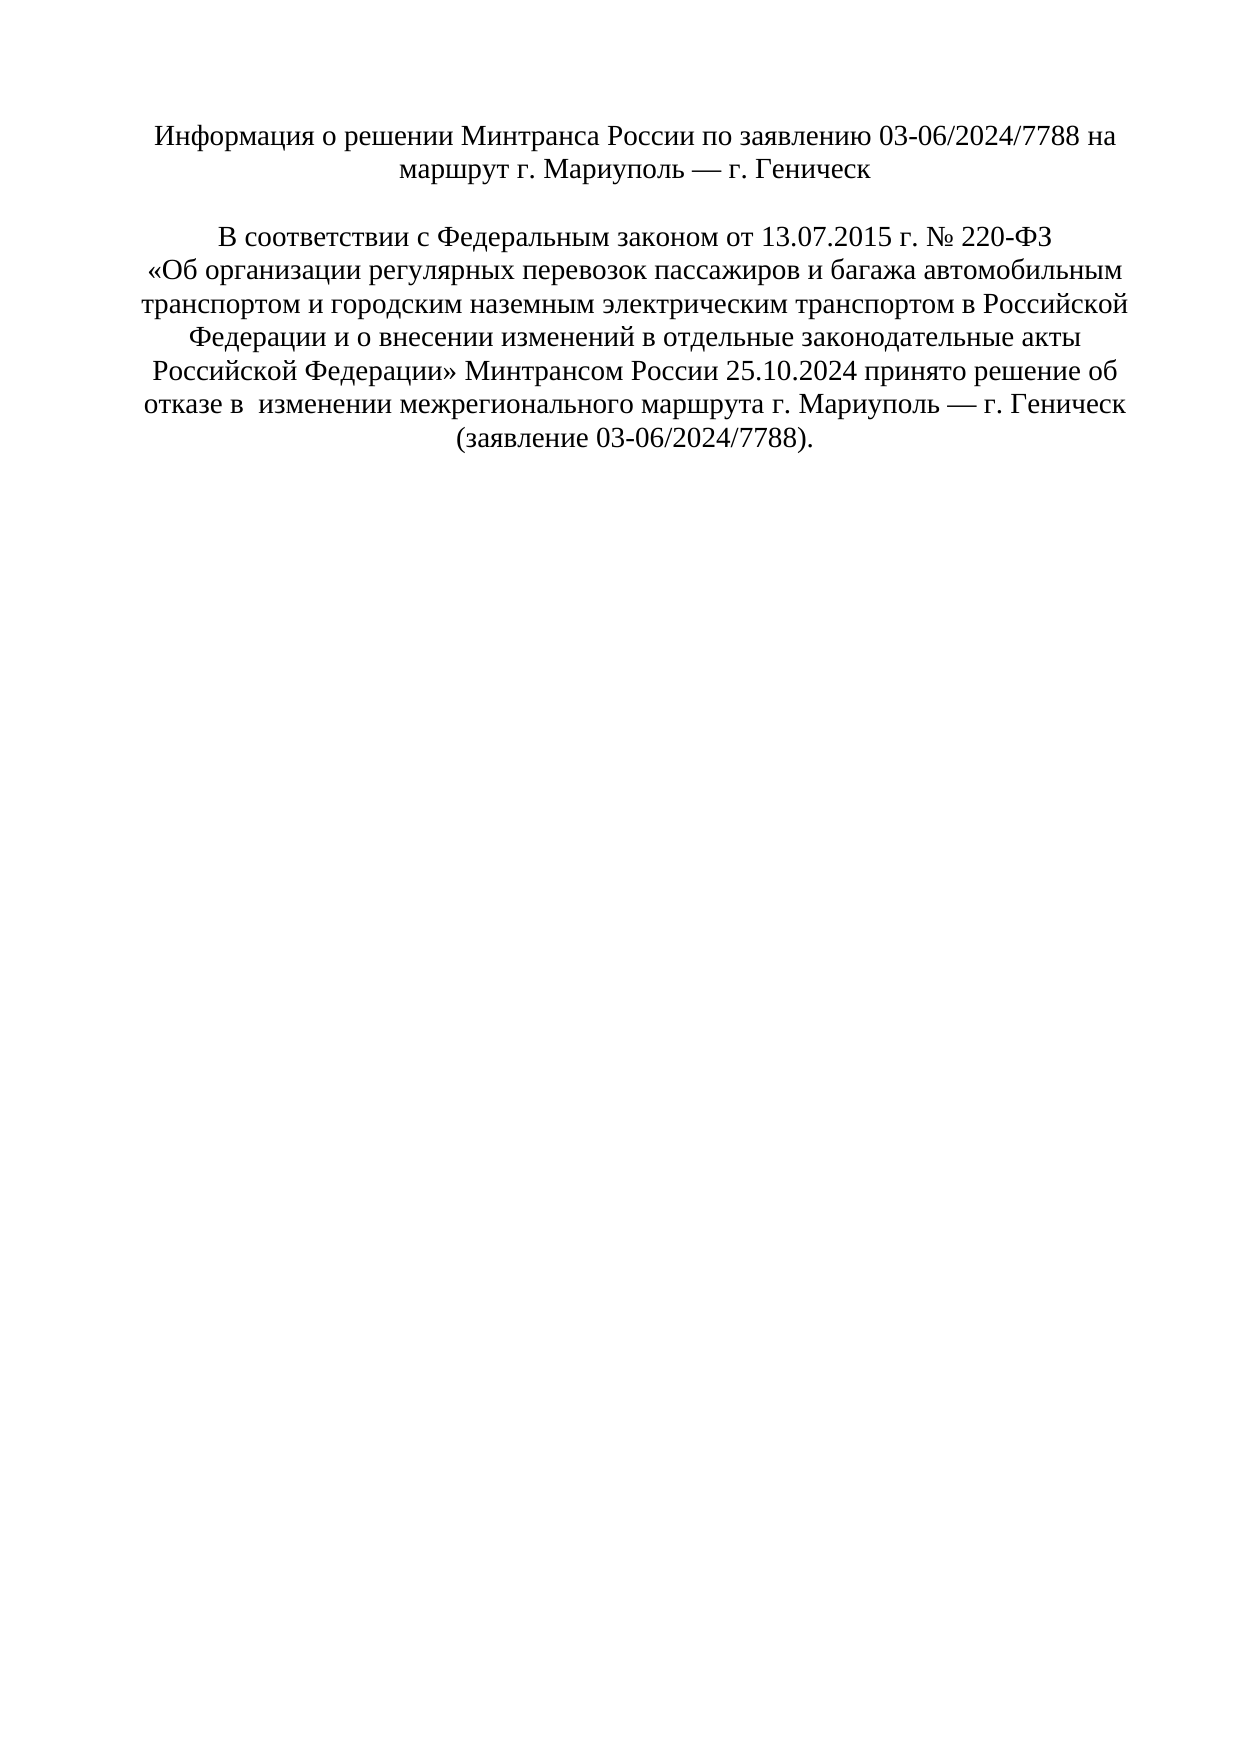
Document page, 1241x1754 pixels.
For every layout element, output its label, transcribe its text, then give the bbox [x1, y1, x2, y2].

text В соответствии с Федеральным законом от 13.07.2015 г. № 220-ФЗ «Об организации регулярных перевозок пассажиров и багажа автомобильным транспортом и городским наземным электрическим транспортом в Российской Федерации и о внесении изменений в отдельные законодательные акты Российской Федерации» Минтрансом России 25.10.2024 принято решение об отказе в изменении межрегионального маршрута г. Мариуполь — г. Геническ (заявление 03-06/2024/7788). [118, 219, 1152, 453]
text Информация о решении Минтранса России по заявлению 03-06/2024/7788 на маршрут г. Мариуполь — г. Геническ [118, 118, 1152, 185]
